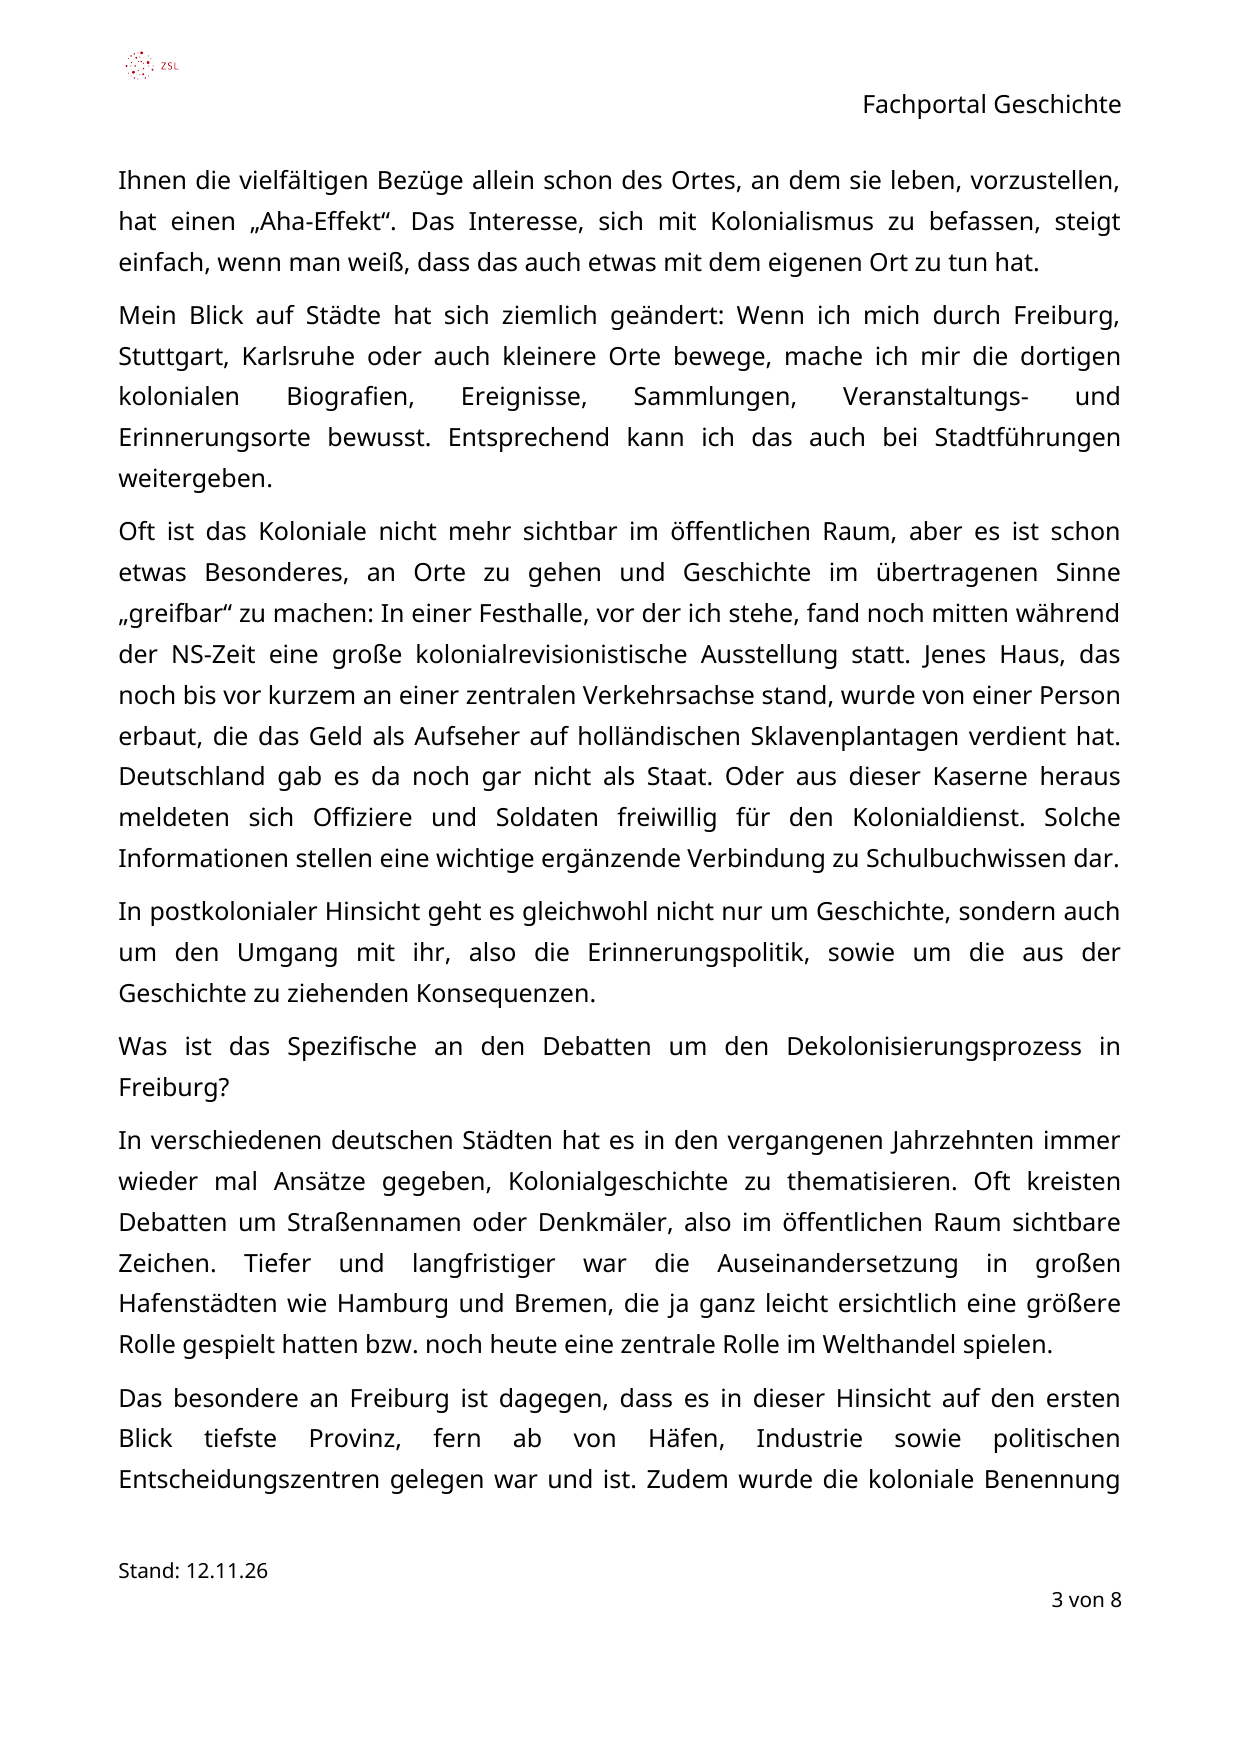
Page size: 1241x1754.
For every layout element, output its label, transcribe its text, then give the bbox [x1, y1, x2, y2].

text In postkolonialer Hinsicht geht es gleichwohl nicht nur um Geschichte, sondern auch um den Umgang mit ihr, also die Erinnerungspolitik, sowie um die aus der Geschichte zu ziehenden Konsequenzen. [118, 894, 1122, 1009]
text In verschiedenen deutschen Städten hat es in den vergangenen Jahrzehnten immer wieder mal Ansätze gegeben, Kolonialgeschichte zu thematisieren. Oft kreisten Debatten um Straßennamen oder Denkmäler, also im öffentlichen Raum sichtbare Zeichen. Tiefer und langfristiger war die Auseinandersetzung in großen Hafenstädten wie Hamburg und Bremen, die ja ganz leicht ersichtlich eine größere Rolle gespielt hatten bzw. noch heute eine zentrale Rolle im Welthandel spielen. [118, 1123, 1122, 1361]
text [118, 162, 1122, 278]
picture [118, 44, 186, 87]
text Was ist das Spezifische an den Debatten um den Dekolonisierungsprozess in Freiburg? [118, 1029, 1122, 1104]
text Mein Blick auf Städte hat sich ziemlich geändert: Wenn ich mich durch Freiburg, Stuttgart, Karlsruhe oder auch kleinere Orte bewege, mache ich mir die dortigen kolonialen Biografien, Ereignisse, Sammlungen, Veranstaltungs- und Erinnerungsorte bewusst. Entsprechend kann ich das auch bei Stadtführungen weitergeben. [118, 297, 1122, 495]
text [118, 1380, 1122, 1496]
text Oft ist das Koloniale nicht mehr sichtbar im öffentlichen Raum, aber es ist schon etwas Besonderes, an Orte zu gehen und Geschichte im übertragenen Sinne „greifbar“ zu machen: In einer Festhalle, vor der ich stehe, fand noch mitten während der NS-Zeit eine große kolonialrevisionistische Ausstellung statt. Jenes Haus, das noch bis vor kurzem an einer zentralen Verkehrsachse stand, wurde von einer Person erbaut, die das Geld als Aufseher auf holländischen Sklavenplantagen verdient hat. Deutschland gab es da noch gar nicht als Staat. Oder aus dieser Kaserne heraus meldeten sich Offiziere und Soldaten freiwillig für den Kolonialdienst. Solche Informationen stellen eine wichtige ergänzende Verbindung zu Schulbuchwissen dar. [118, 514, 1122, 875]
